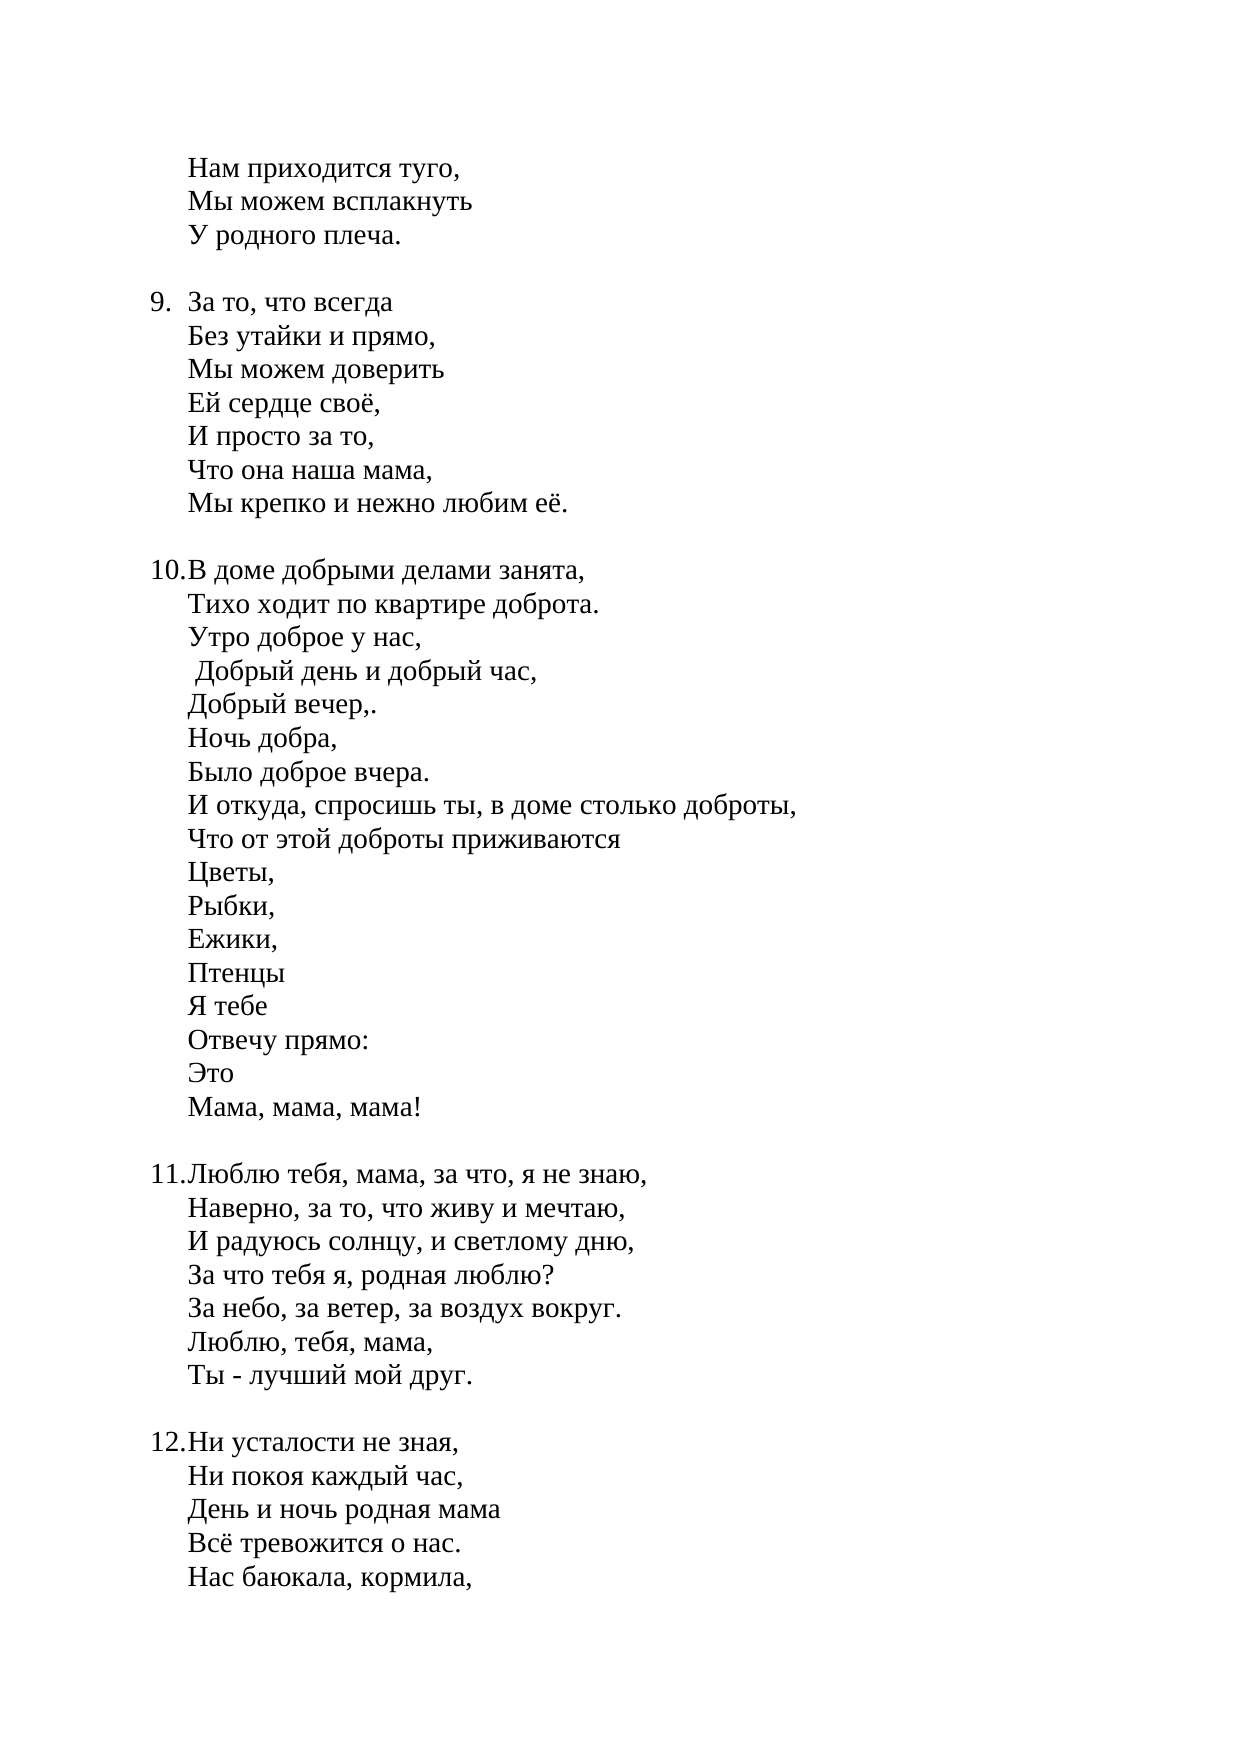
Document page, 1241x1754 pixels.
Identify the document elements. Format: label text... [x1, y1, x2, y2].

list Что она наша мама, [187, 452, 1128, 485]
list Ни усталости не зная, [150, 1424, 1128, 1458]
list За что тебя я, родная люблю? [187, 1257, 1128, 1290]
list Всё тревожится о нас. [187, 1525, 1128, 1559]
list Что от этой доброты приживаются [187, 821, 1128, 854]
list Ежики, [187, 921, 1128, 955]
list Люблю тебя, мама, за что, я не знаю, [150, 1156, 1128, 1190]
list И просто за то, [187, 418, 1128, 452]
list Без утайки и прямо, [187, 318, 1128, 351]
list Ей сердце своё, [187, 385, 1128, 418]
list За то, что всегда [150, 284, 1128, 318]
list Нам приходится туго, [187, 150, 1128, 183]
list Ты - лучший мой друг. [187, 1357, 1128, 1391]
list За небо, за ветер, за воздух вокруг. [187, 1290, 1128, 1324]
list Наверно, за то, что живу и мечтаю, [187, 1190, 1128, 1223]
list Я тебе [187, 988, 1128, 1022]
list Добрый день и добрый час, [187, 653, 1128, 687]
list Мы можем всплакнуть [187, 183, 1128, 217]
list Мы крепко и нежно любим её. [187, 485, 1128, 519]
list Ночь добра, [187, 720, 1128, 754]
list Ни покоя каждый час, [187, 1458, 1128, 1492]
list И радуюсь солнцу, и светлому дню, [187, 1223, 1128, 1257]
list Люблю, тебя, мама, [187, 1324, 1128, 1357]
list И откуда, спросишь ты, в доме столько доброты, [187, 787, 1128, 821]
list Добрый вечер,. [187, 687, 1128, 720]
list Было доброе вчера. [187, 754, 1128, 787]
list Цветы, [187, 854, 1128, 888]
list Нас баюкала, кормила, [187, 1559, 1128, 1592]
list Птенцы [187, 955, 1128, 988]
list Мы можем доверить [187, 351, 1128, 385]
list Мама, мама, мама! [187, 1089, 1128, 1123]
list Отвечу прямо: [187, 1022, 1128, 1056]
list Это [187, 1056, 1128, 1089]
list У родного плеча. [187, 217, 1128, 251]
list В доме добрыми делами занята, [150, 552, 1128, 586]
list Рыбки, [187, 888, 1128, 921]
list День и ночь родная мама [187, 1492, 1128, 1525]
list Утро доброе у нас, [187, 619, 1128, 653]
list Тихо ходит по квартире доброта. [187, 586, 1128, 619]
